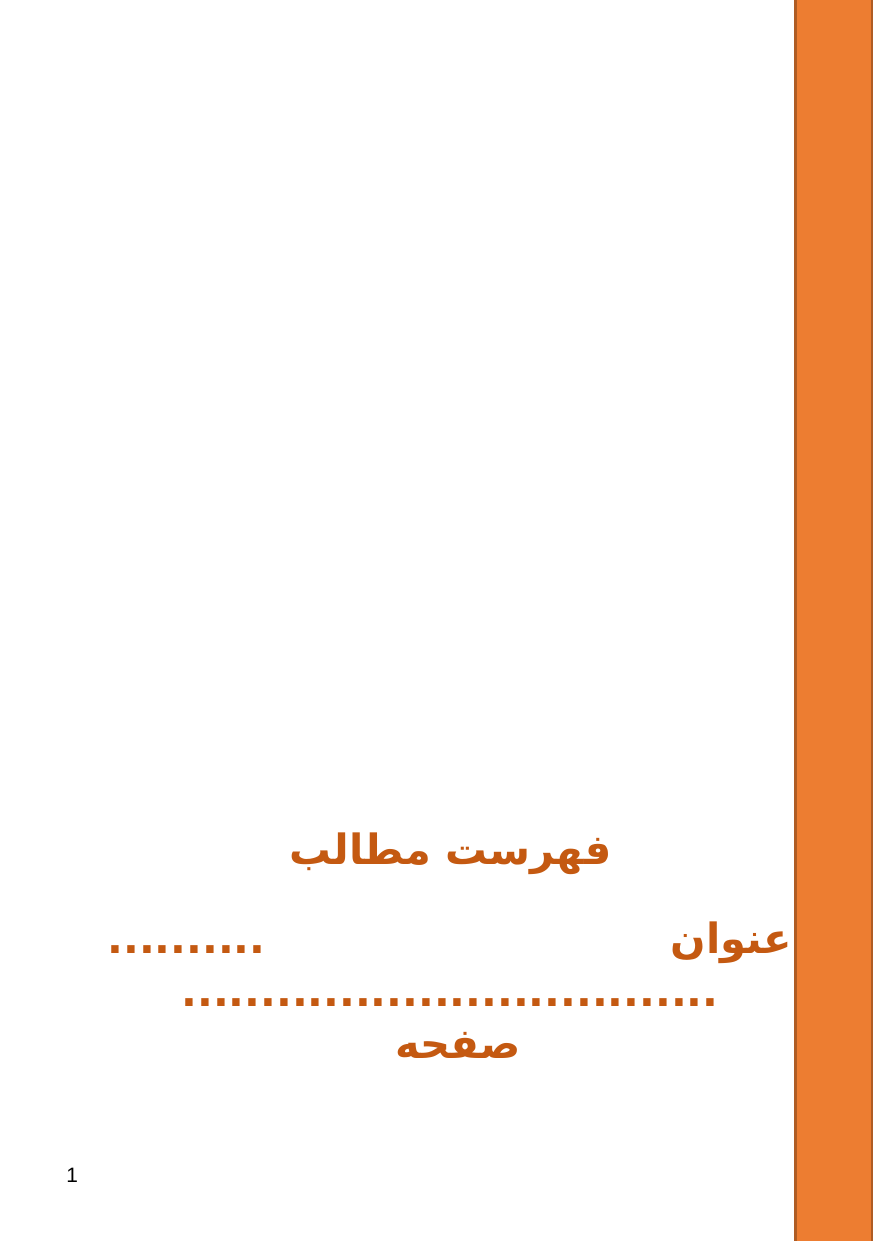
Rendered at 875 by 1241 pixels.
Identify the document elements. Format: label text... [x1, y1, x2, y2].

text عنوان ............................................ صفحه [103, 915, 797, 1068]
text فهرست مطالب [103, 826, 797, 874]
